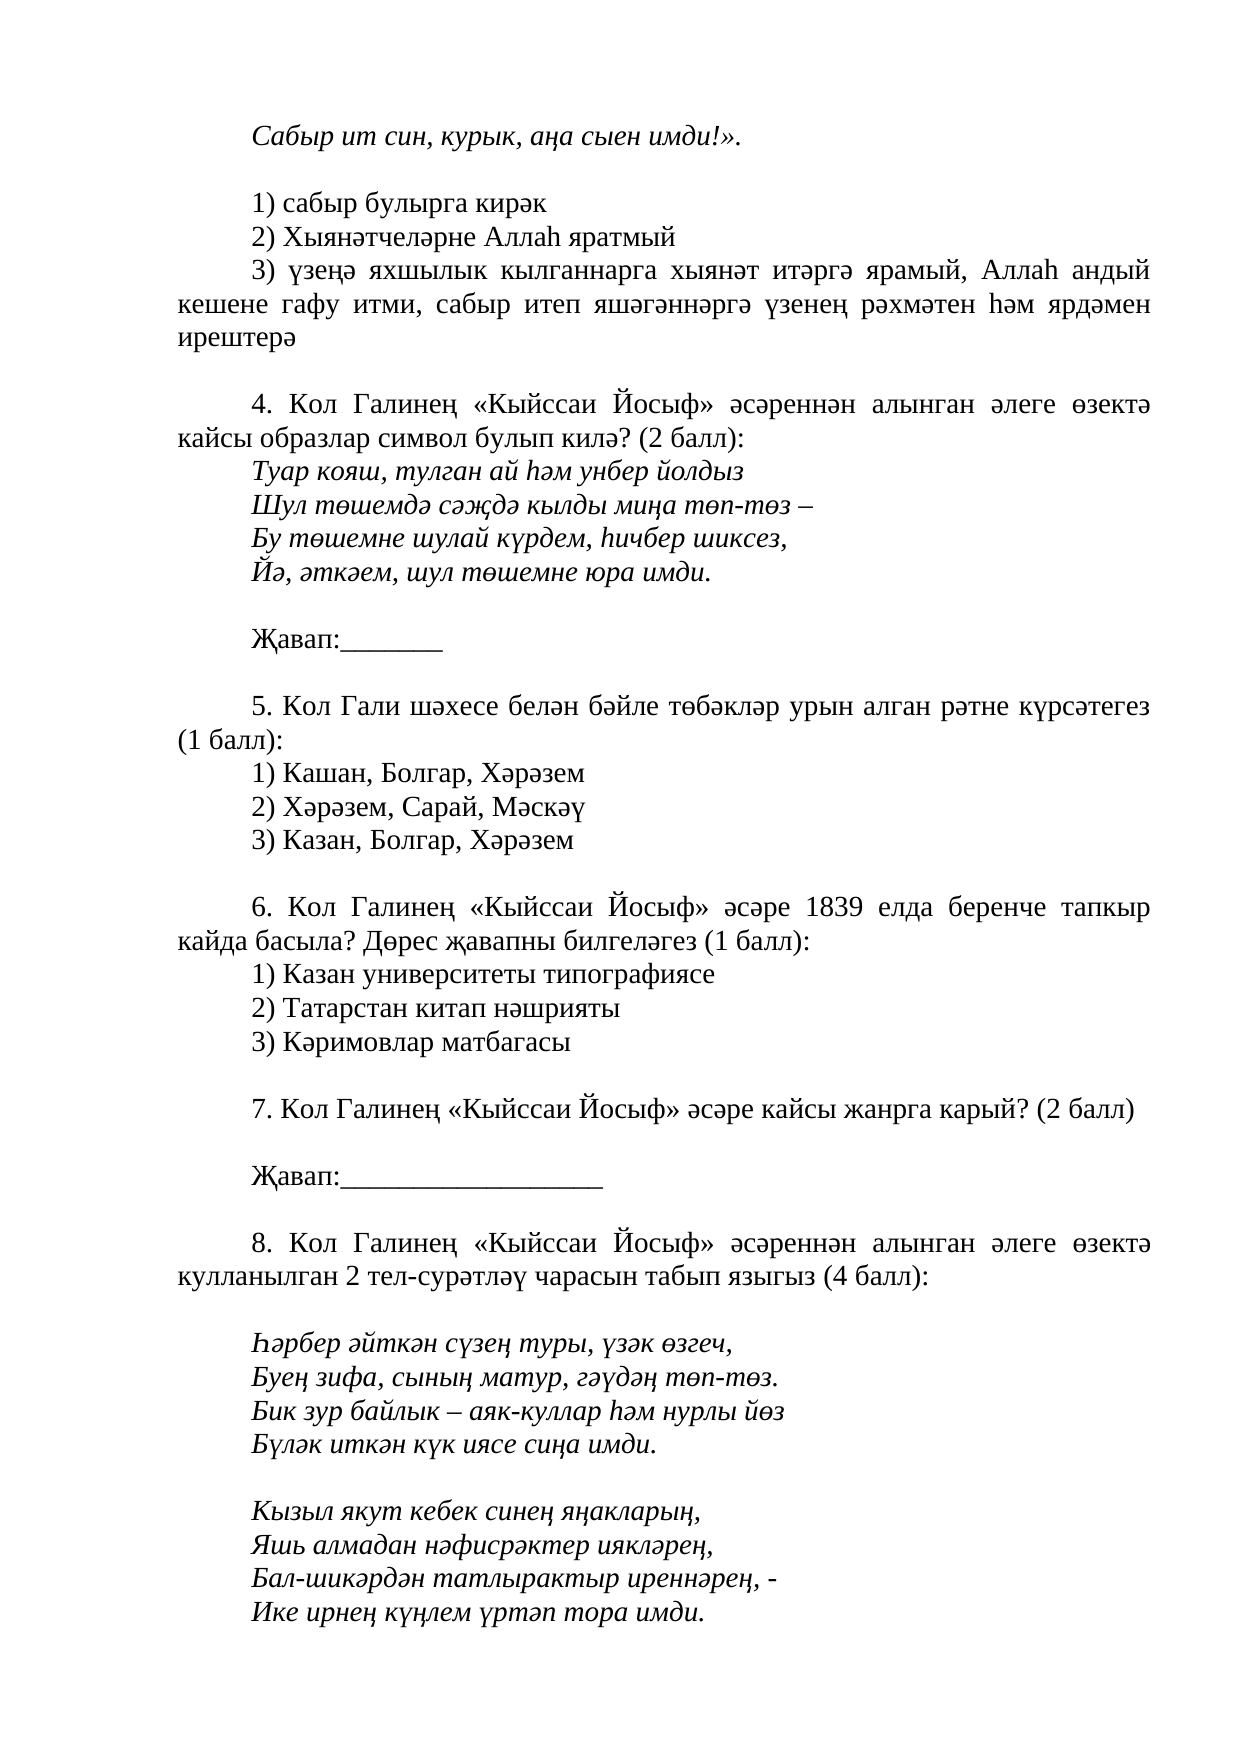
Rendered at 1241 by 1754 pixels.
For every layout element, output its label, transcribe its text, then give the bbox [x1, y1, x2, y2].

text 3) Кәримовлар матбагасы [177, 1024, 1152, 1057]
list Һәрбер әйткән сүзең туры, үзәк өзгеч, [177, 1326, 1152, 1359]
list Сабыр ит син, курык, аңа сыен имди!». [177, 118, 1152, 152]
text 3) үзеңә яхшылык кылганнарга хыянәт итәргә ярамый, Аллаһ андый кешене гафу итми, сабыр итеп яшәгәннәргә үзенең рәхмәтен һәм ярдәмен ирештерә [177, 252, 1152, 353]
text Җавап:__________________ [177, 1158, 1152, 1191]
text 2) Хәрәзем, Сарай, Мәскәү [177, 789, 1152, 822]
list Бу төшемне шулай күрдем, һичбер шиксез, [177, 521, 1152, 554]
list Бүләк иткән күк иясе сиңа имди. [177, 1426, 1152, 1460]
text 2) Татарстан китап нәшрияты [177, 990, 1152, 1024]
list Йә, әткәем, шул төшемне юра имди. [177, 554, 1152, 588]
text 1) Кашан, Болгар, Хәрәзем [177, 755, 1152, 789]
list 6. Кол Галинең «Кыйссаи Йосыф» әсәре 1839 елда беренче тапкыр кайда басыла? Дөрес җавапны билгеләгез (1 балл): [177, 889, 1152, 957]
text 3) Казан, Болгар, Хәрәзем [177, 822, 1152, 856]
list 4. Кол Галинең «Кыйссаи Йосыф» әсәреннән алынган әлеге өзектә кайсы образлар символ булып килә? (2 балл): [177, 386, 1152, 453]
list Буең зифа, сының матур, гәүдәң төп-төз. [177, 1359, 1152, 1393]
list Кызыл якут кебек синең яңакларың, [177, 1493, 1152, 1527]
list Туар кояш, тулган ай һәм унбер йолдыз [177, 453, 1152, 487]
list Ике ирнең күңлем үртәп тора имди. [177, 1594, 1152, 1627]
list Шул төшемдә сәҗдә кылды миңа төп-төз – [177, 487, 1152, 521]
list 7. Кол Галинең «Кыйссаи Йосыф» әсәре кайсы жанрга карый? (2 балл) [177, 1091, 1152, 1124]
list Бик зур байлык – аяк-куллар һәм нурлы йөз [177, 1393, 1152, 1426]
text 1) сабыр булырга кирәк [177, 185, 1152, 219]
text 2) Хыянәтчеләрне Аллаһ яратмый [177, 219, 1152, 252]
list 5. Кол Гали шәхесе белән бәйле төбәкләр урын алган рәтне күрсәтегез (1 балл): [177, 688, 1152, 755]
list 8. Кол Галинең «Кыйссаи Йосыф» әсәреннән алынган әлеге өзектә кулланылган 2 тел-сурәтләү чарасын табып языгыз (4 балл): [177, 1225, 1152, 1292]
list 1) Казан университеты типографиясе [251, 957, 1152, 990]
text Җавап:_______ [177, 621, 1152, 655]
list Бал-шикәрдән татлырактыр иреннәрең, - [177, 1560, 1152, 1594]
list Яшь алмадан нәфисрәктер иякләрең, [177, 1527, 1152, 1560]
